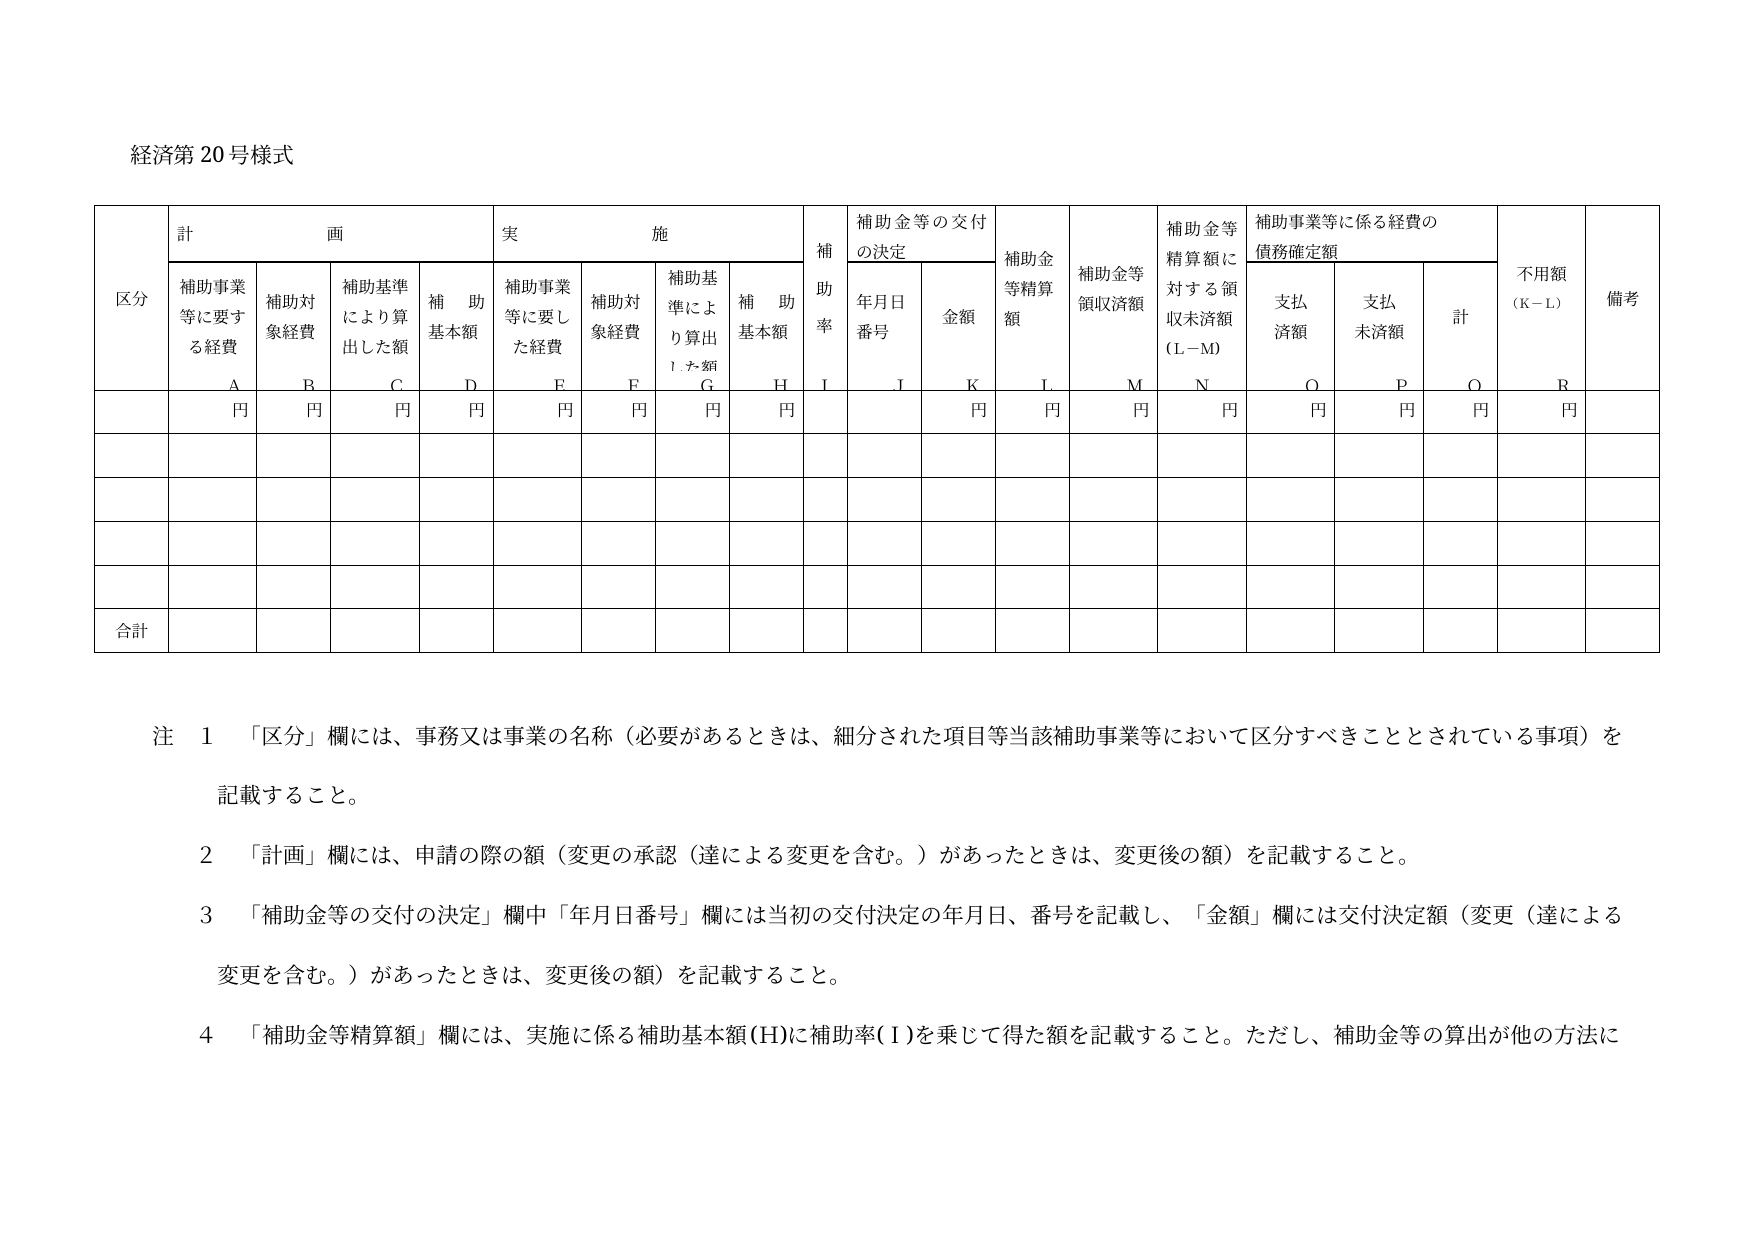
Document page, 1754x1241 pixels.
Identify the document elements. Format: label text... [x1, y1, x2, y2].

table_cell [257, 566, 330, 608]
table_cell Ｃ [331, 371, 419, 389]
table_cell [656, 609, 729, 652]
table_cell 補助対象経費 [257, 263, 330, 371]
table_cell [420, 609, 493, 652]
table_cell [1158, 609, 1246, 652]
table_cell 補助 基本額 [730, 263, 803, 371]
table_cell [1158, 522, 1246, 564]
text ２ 「計画」欄には、申請の際の額（変更の承認（達による変更を含む。）があったときは、変更後の額）を記載すること。 [196, 824, 1624, 884]
table_cell [494, 566, 581, 608]
table_cell [582, 434, 655, 477]
table_cell [656, 566, 729, 608]
table_cell 計 [1424, 263, 1497, 371]
table_cell [331, 434, 419, 477]
table_cell [1158, 478, 1246, 521]
table_cell Ｍ [1070, 371, 1157, 389]
table_cell 支払 未済額 [1335, 263, 1423, 371]
table_cell 円 [494, 391, 581, 433]
table_cell [996, 566, 1069, 608]
table_header 計 画 [169, 206, 493, 261]
table_cell [420, 434, 493, 477]
table_cell [1335, 566, 1423, 608]
table_cell Ｇ [656, 371, 729, 389]
table_cell [95, 566, 168, 608]
table_cell [494, 522, 581, 564]
table_cell [1424, 566, 1497, 608]
table_header 補 助 率 [804, 206, 847, 371]
table_cell [494, 434, 581, 477]
table_cell 金額 [922, 263, 995, 371]
table_header 不用額 （Ｋ－Ｌ） [1498, 206, 1585, 371]
table_cell [996, 522, 1069, 564]
table_cell 円 [169, 391, 256, 433]
table_cell [804, 566, 847, 608]
table_cell 円 [922, 391, 995, 433]
table_cell Ｑ [1424, 371, 1497, 389]
table_cell Ｊ [848, 371, 921, 389]
table_cell [95, 391, 168, 433]
table_cell 円 [1335, 391, 1423, 433]
table_cell [582, 478, 655, 521]
table_cell [1070, 522, 1157, 564]
table_cell [1498, 434, 1585, 477]
table_cell [1335, 522, 1423, 564]
table_cell [1335, 434, 1423, 477]
table_cell [996, 434, 1069, 477]
table_cell [1424, 609, 1497, 652]
table_cell [257, 478, 330, 521]
table_cell 支払 済額 [1247, 263, 1334, 371]
table_cell [730, 609, 803, 652]
table_cell Ｈ [730, 371, 803, 389]
table_cell [331, 478, 419, 521]
table_cell 円 [1070, 391, 1157, 433]
table_cell [582, 566, 655, 608]
table_cell [1586, 522, 1659, 564]
table_cell Ｆ [582, 371, 655, 389]
table_cell 補助事業等に要した経費 [494, 263, 581, 371]
table_cell [494, 609, 581, 652]
table_cell [1498, 609, 1585, 652]
table_cell [922, 478, 995, 521]
table_cell [257, 609, 330, 652]
table_cell [1247, 609, 1334, 652]
table_cell 補助事業等に要する経費 [169, 263, 256, 371]
table_cell [1247, 522, 1334, 564]
table_cell 円 [420, 391, 493, 433]
text 経済第20号様式 [130, 124, 1624, 184]
table_header 補助金等領収済額 [1070, 206, 1157, 371]
table_cell [331, 609, 419, 652]
table_cell [1586, 609, 1659, 652]
table_cell [1586, 478, 1659, 521]
table_cell [730, 478, 803, 521]
table_cell [169, 566, 256, 608]
table_cell [1158, 434, 1246, 477]
table_cell [848, 522, 921, 564]
table_cell Ａ [169, 371, 256, 389]
table_header 区分 [95, 206, 168, 389]
table_cell [257, 434, 330, 477]
text ３ 「補助金等の交付の決定」欄中「年月日番号」欄には当初の交付決定の年月日、番号を記載し、「金額」欄には交付決定額（変更（達による変更を含む。）があったときは、変更後の額）を記載すること。 [196, 884, 1624, 1004]
table_cell [848, 391, 921, 433]
table_cell [730, 566, 803, 608]
table_header 補助金等精算額 [996, 206, 1069, 371]
text 注 １ 「区分」欄には、事務又は事業の名称（必要があるときは、細分された項目等当該補助事業等において区分すべきこととされている事項）を記載すること。 [152, 705, 1624, 824]
table_cell [1498, 522, 1585, 564]
table_cell [95, 478, 168, 521]
table_cell 補助基準により算出した額 [331, 263, 419, 371]
table_cell [656, 478, 729, 521]
table_cell [1335, 609, 1423, 652]
table_cell [848, 434, 921, 477]
table_cell [1498, 566, 1585, 608]
table_cell [1247, 566, 1334, 608]
table_cell 円 [1498, 391, 1585, 433]
table_cell [996, 478, 1069, 521]
table_cell [1070, 566, 1157, 608]
table_cell [257, 522, 330, 564]
table_cell 補助 基本額 [420, 263, 493, 371]
table_cell [922, 609, 995, 652]
table_cell Ｐ [1335, 371, 1423, 389]
table_header 補助事業等に係る経費の 債務確定額 [1247, 206, 1497, 261]
table_cell [848, 566, 921, 608]
table_header 補助金等精算額に対する領収未済額 (Ｌ－Ｍ) [1158, 206, 1246, 371]
table_cell 円 [656, 391, 729, 433]
table_cell [1247, 478, 1334, 521]
table_cell [1498, 478, 1585, 521]
table_cell Ｉ [804, 371, 847, 389]
table_cell [169, 522, 256, 564]
table_cell 円 [1247, 391, 1334, 433]
table_cell Ｄ [420, 371, 493, 389]
table_cell [582, 522, 655, 564]
table_cell [1424, 478, 1497, 521]
table_cell 補助対象経費 [582, 263, 655, 371]
table_header 実 施 [494, 206, 803, 261]
table_cell 補助基準により算出した額 [656, 263, 729, 371]
table_cell [420, 478, 493, 521]
table_cell [804, 434, 847, 477]
table_cell [922, 434, 995, 477]
table_cell 年月日 番号 [848, 263, 921, 371]
table_cell 円 [1158, 391, 1246, 433]
table_header 補助金等の交付の決定 [848, 206, 995, 261]
table_cell 円 [331, 391, 419, 433]
table_header 備考 [1586, 206, 1659, 389]
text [196, 1004, 1624, 1063]
table_cell Ｌ [996, 371, 1069, 389]
table_cell [804, 522, 847, 564]
table_cell [804, 391, 847, 433]
table_cell [494, 478, 581, 521]
table_cell [331, 522, 419, 564]
table_cell [922, 566, 995, 608]
table_cell [1070, 434, 1157, 477]
table_cell Ｂ [257, 371, 330, 389]
table_cell [1424, 522, 1497, 564]
table_cell [848, 609, 921, 652]
table_cell 円 [730, 391, 803, 433]
table_cell 円 [257, 391, 330, 433]
table_cell [1247, 434, 1334, 477]
table_cell [169, 609, 256, 652]
table_cell 円 [996, 391, 1069, 433]
table_cell Ｋ [922, 371, 995, 389]
table_cell [996, 609, 1069, 652]
table_cell 円 [582, 391, 655, 433]
table_cell [848, 478, 921, 521]
table_cell [804, 609, 847, 652]
table_cell [1070, 609, 1157, 652]
table_cell [1070, 478, 1157, 521]
table_cell [730, 434, 803, 477]
table_cell [169, 478, 256, 521]
table_cell Ｏ [1247, 371, 1334, 389]
table_cell 合計 [95, 609, 168, 652]
table_cell [656, 434, 729, 477]
table_cell Ｎ [1158, 371, 1246, 389]
table_cell [1586, 434, 1659, 477]
table_cell [331, 566, 419, 608]
table_cell [922, 522, 995, 564]
table_cell [582, 609, 655, 652]
table_cell [656, 522, 729, 564]
table_cell [1586, 391, 1659, 433]
table_cell 円 [1424, 391, 1497, 433]
table_cell [730, 522, 803, 564]
table_cell [1158, 566, 1246, 608]
table_cell Ｒ [1498, 371, 1585, 389]
table_cell [1424, 434, 1497, 477]
table_cell [95, 522, 168, 564]
table_cell [95, 434, 168, 477]
table_cell [420, 522, 493, 564]
table_cell [1335, 478, 1423, 521]
table_cell [1586, 566, 1659, 608]
table_cell [804, 478, 847, 521]
table_cell Ｅ [494, 371, 581, 389]
table_cell [420, 566, 493, 608]
table_cell [169, 434, 256, 477]
